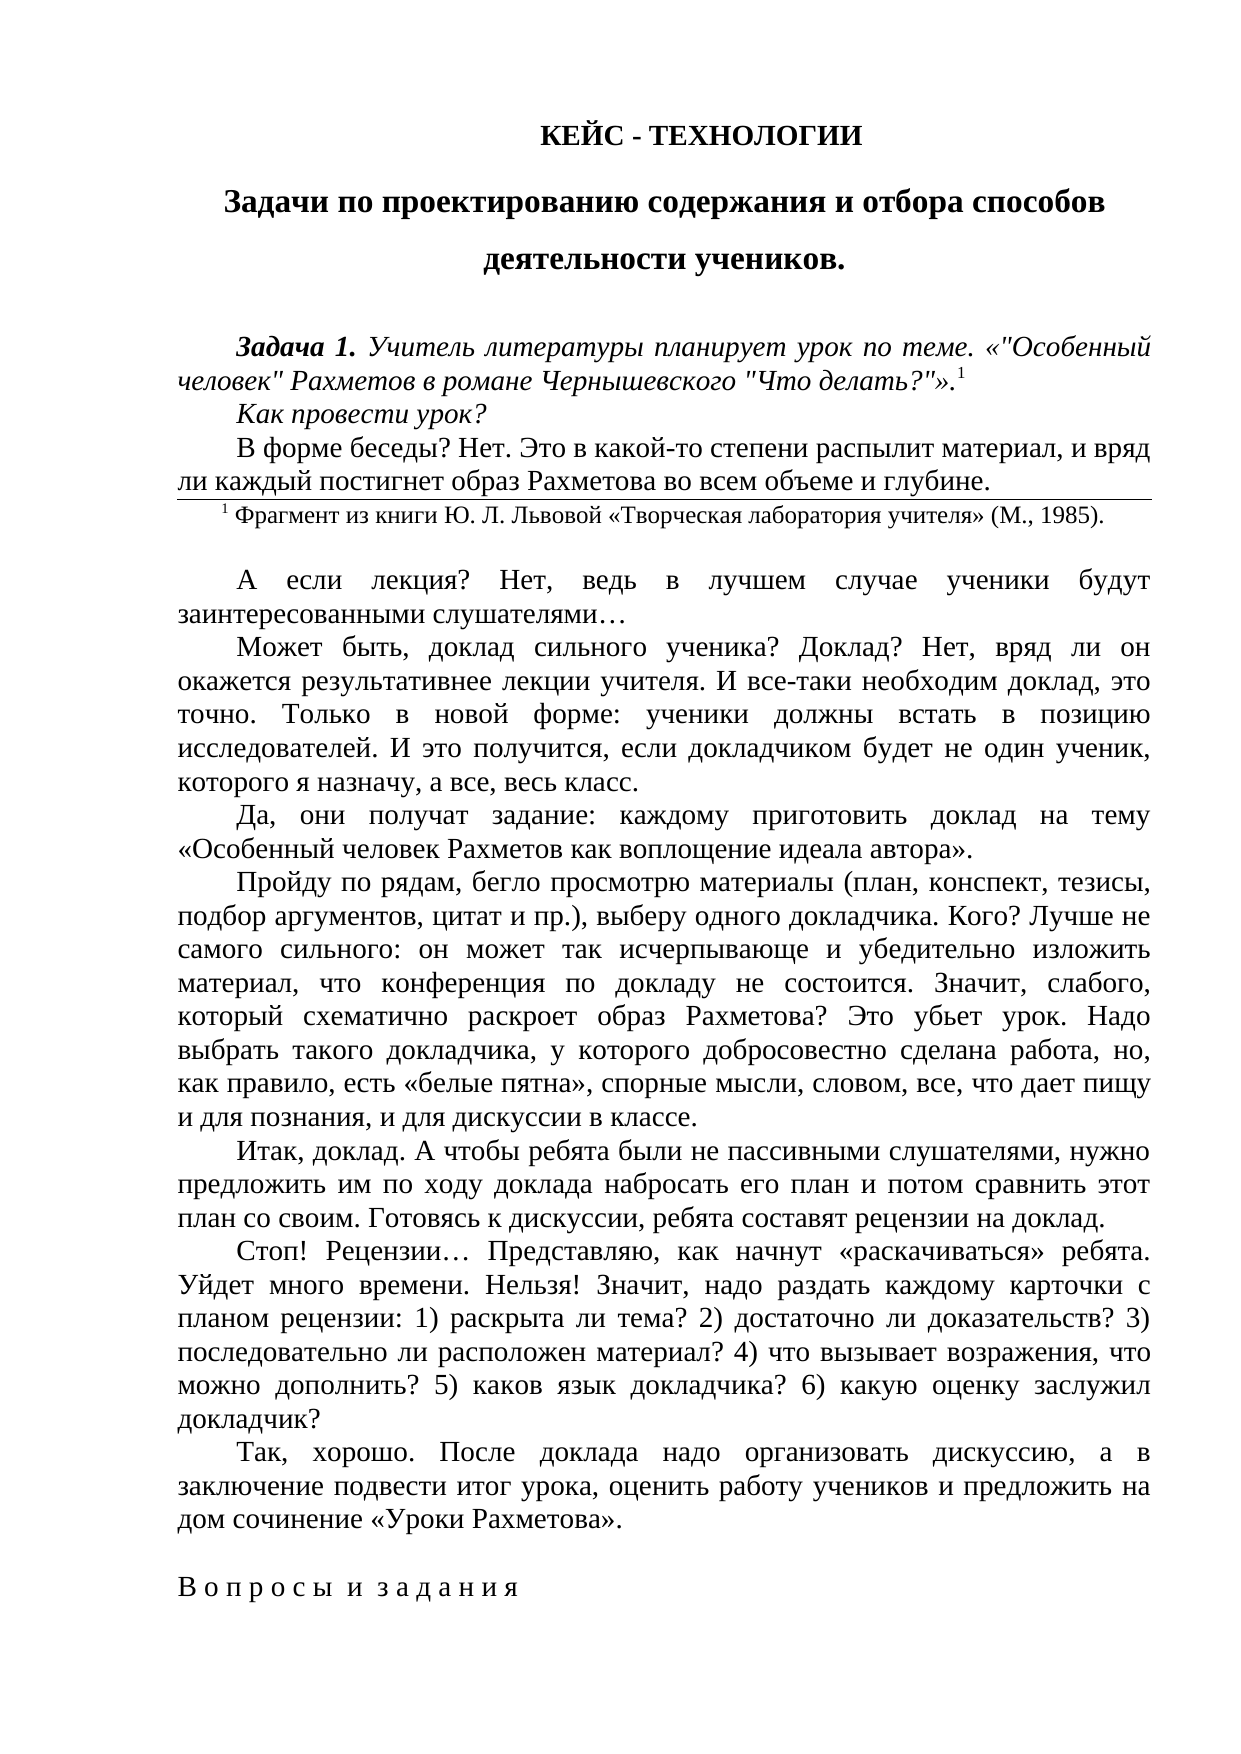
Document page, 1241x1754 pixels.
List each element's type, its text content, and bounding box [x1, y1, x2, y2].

text А если лекция? Нет, ведь в лучшем случае ученики будут заинтересованными слушателями… [177, 562, 1152, 629]
text Итак, доклад. А чтобы ребята были не пассивными слушателями, нужно предложить им по ходу доклада набросать его план и потом сравнить этот план со своим. Готовясь к дискуссии, ребята составят рецензии на доклад. [177, 1133, 1152, 1233]
text В о п р о с ы и з а д а н и я [177, 1569, 1152, 1602]
text Как провести урок? [177, 396, 1152, 430]
subtitle Задачи по проектированию содержания и отбора способов деятельности учеников. [177, 181, 1152, 277]
text Может быть, доклад сильного ученика? Доклад? Нет, вряд ли он окажется результативнее лекции учителя. И все-таки необходим доклад, это точно. Только в новой форме: ученики должны встать в позицию исследователей. И это получится, если докладчиком будет не один ученик, которого я назначу, а все, весь класс. [177, 629, 1152, 797]
text КЕЙС - ТЕХНОЛОГИИ [177, 118, 1152, 152]
text Стоп! Рецензии… Представляю, как начнут «раскачиваться» ребята. Уйдет много времени. Нельзя! Значит, надо раздать каждому карточки с планом рецензии: 1) раскрыта ли тема? 2) достаточно ли доказательств? 3) последовательно ли расположен материал? 4) что вызывает возражения, что можно дополнить? 5) каков язык докладчика? 6) какую оценку заслужил докладчик? [177, 1233, 1152, 1434]
text В форме беседы? Нет. Это в какой-то степени распылит материал, и вряд ли каждый постигнет образ Рахметова во всем объеме и глубине. [177, 430, 1152, 499]
text 1 Фрагмент из книги Ю. Л. Львовой «Творческая лаборатория учителя» (М., 1985). [177, 500, 1152, 529]
text Так, хорошо. После доклада надо организовать дискуссию, а в заключение подвести итог урока, оценить работу учеников и предложить на дом сочинение «Уроки Рахметова». [177, 1434, 1152, 1535]
text Пройду по рядам, бегло просмотрю материалы (план, конспект, тезисы, подбор аргументов, цитат и пр.), выберу одного докладчика. Кого? Лучше не самого сильного: он может так исчерпывающе и убедительно изложить материал, что конференция по докладу не состоится. Значит, слабого, который схематично раскроет образ Рахметова? Это убьет урок. Надо выбрать такого докладчика, у которого добросовестно сделана работа, но, как правило, есть «белые пятна», спорные мысли, словом, все, что дает пищу и для познания, и для дискуссии в классе. [177, 864, 1152, 1133]
text Задача 1. Учитель литературы планирует урок по теме. «"Особенный человек" Рахметов в романе Чернышевского "Что делать?"».1 [177, 329, 1152, 396]
text Да, они получат задание: каждому приготовить доклад на тему «Особенный человек Рахметов как воплощение идеала автора». [177, 797, 1152, 864]
